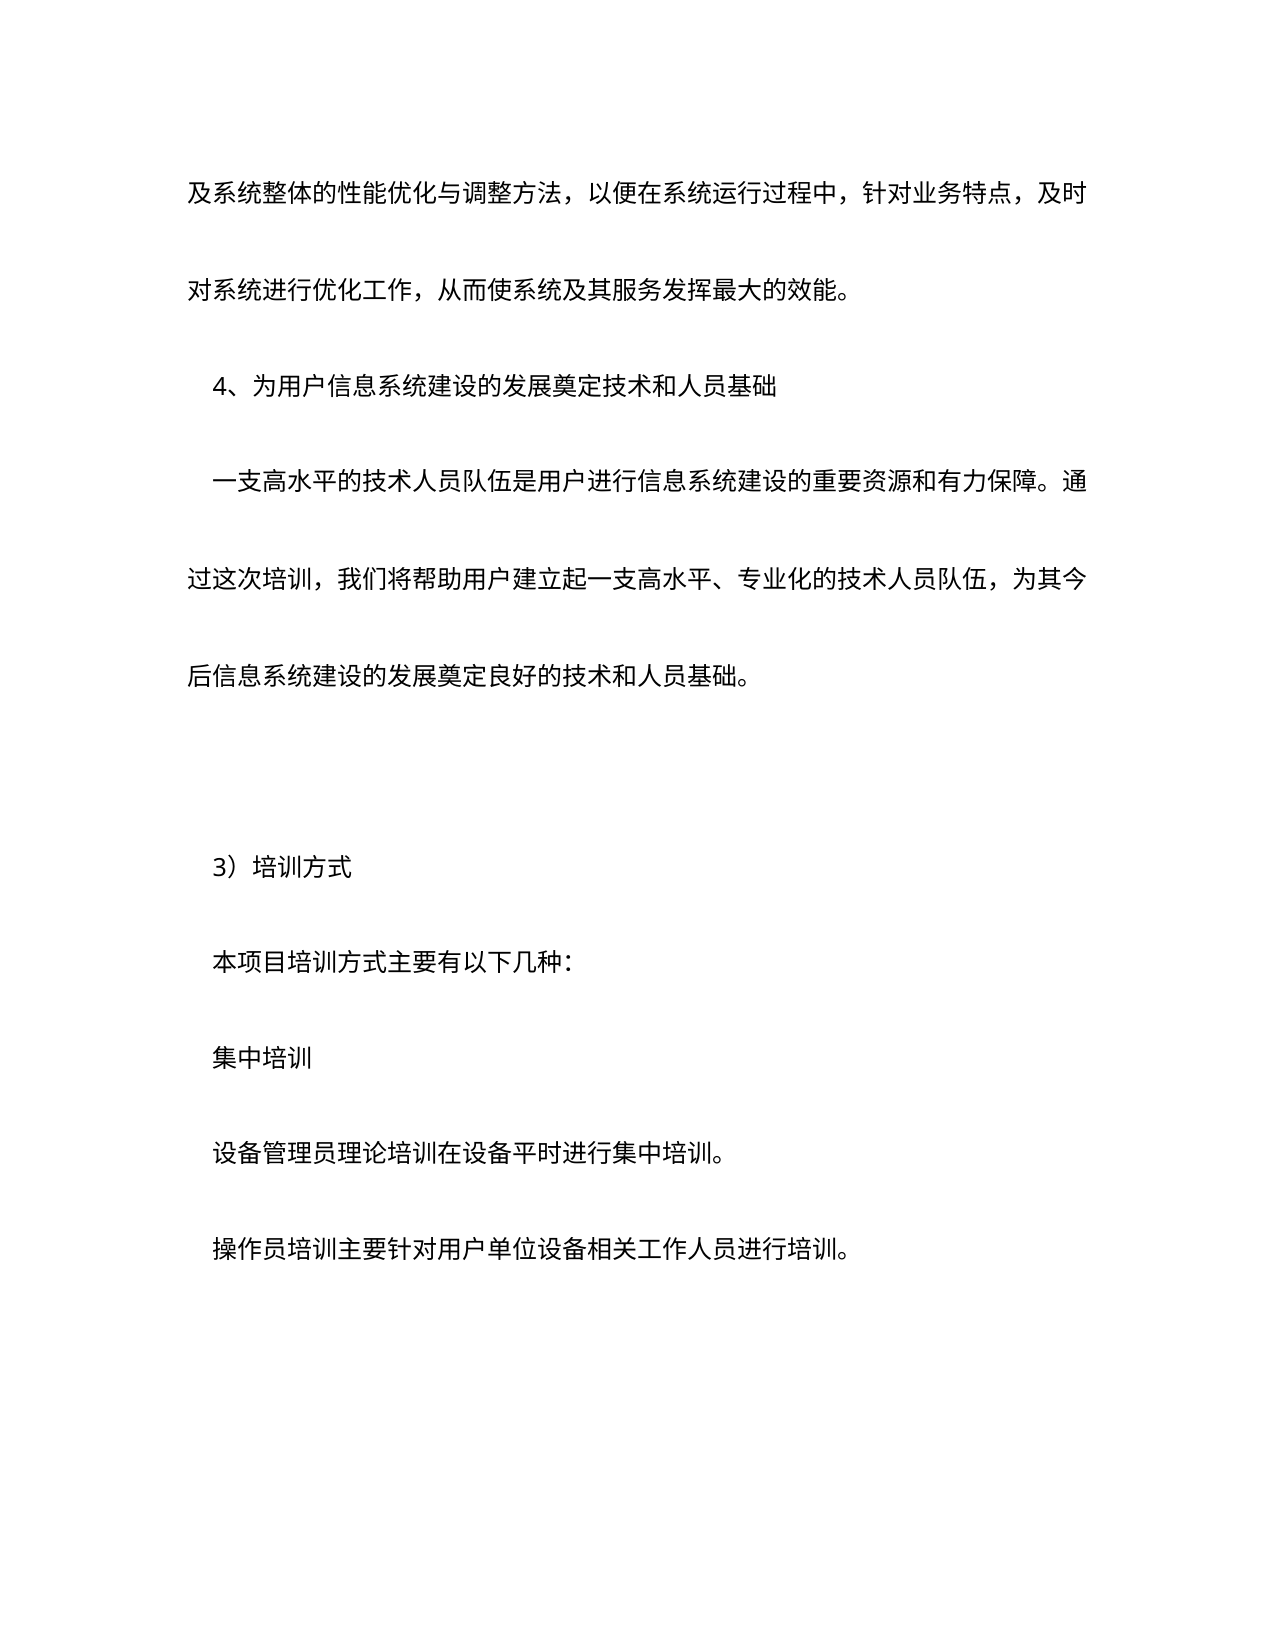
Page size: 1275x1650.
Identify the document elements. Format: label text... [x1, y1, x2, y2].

text 3）培训方式 [187, 833, 1087, 898]
text 集中培训 [187, 1024, 1087, 1089]
text 一支高水平的技术人员队伍是用户进行信息系统建设的重要资源和有力保障。通过这次培训，我们将帮助用户建立起一支高水平、专业化的技术人员队伍，为其今后信息系统建设的发展奠定良好的技术和人员基础。 [187, 447, 1087, 707]
text 操作员培训主要针对用户单位设备相关工作人员进行培训。 [187, 1215, 1087, 1280]
text 设备管理员理论培训在设备平时进行集中培训。 [187, 1119, 1087, 1184]
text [187, 159, 1087, 321]
text 4、为用户信息系统建设的发展奠定技术和人员基础 [187, 352, 1087, 417]
text 本项目培训方式主要有以下几种： [187, 928, 1087, 993]
